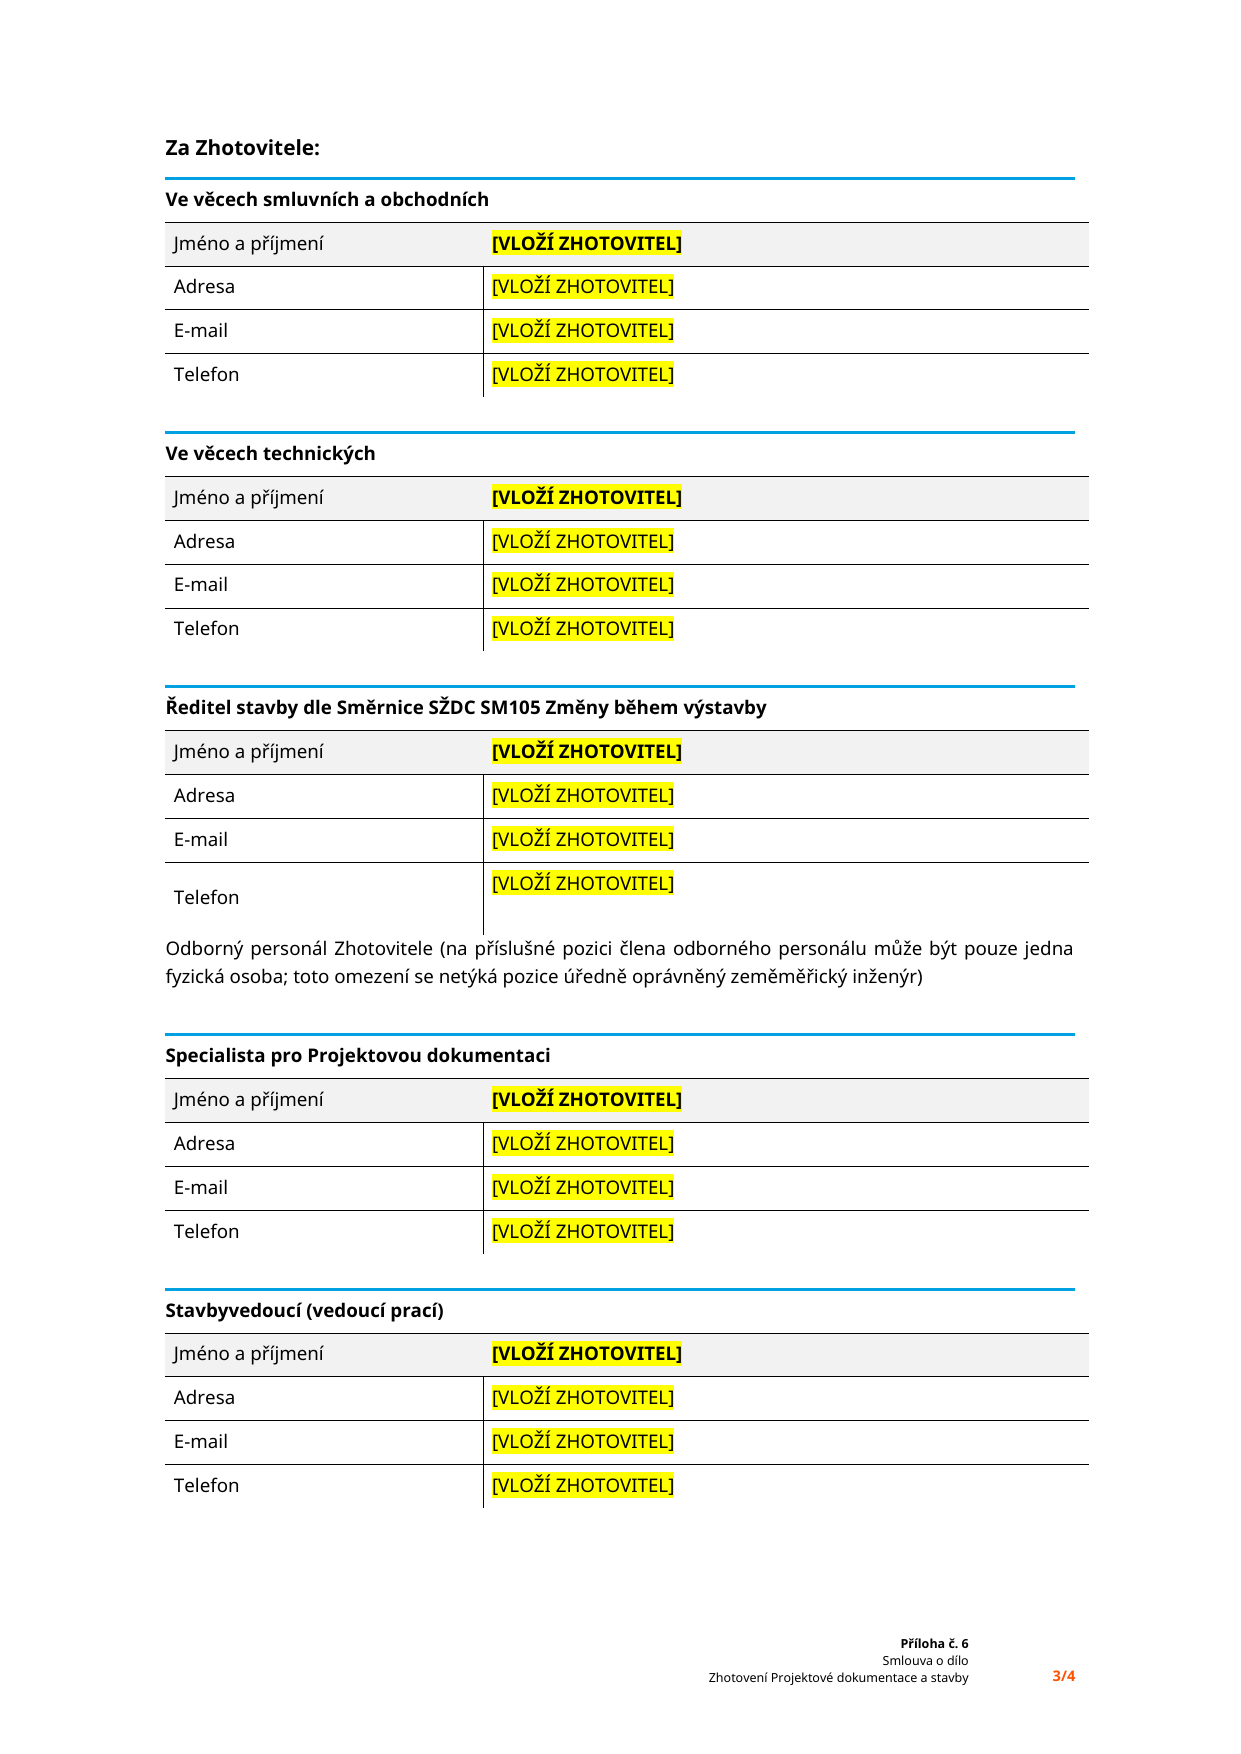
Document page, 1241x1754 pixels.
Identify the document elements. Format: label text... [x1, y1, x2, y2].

table_cell E-mail [165, 1421, 483, 1464]
table_cell [VLOŽÍ ZHOTOVITEL] [484, 1123, 1089, 1166]
table_header Jméno a příjmení [165, 1079, 484, 1122]
text Ve věcech smluvních a obchodních [165, 180, 1075, 212]
table_header Jméno a příjmení [165, 223, 484, 266]
text Odborný personál Zhotovitele (na příslušné pozici člena odborného personálu může být pouze jedna fyzická osoba; toto omezení se netýká pozice úředně oprávněný zeměměřický inženýr) [165, 935, 1075, 989]
table_cell Telefon [165, 1465, 483, 1508]
text Stavbyvedoucí (vedoucí prací) [165, 1291, 1075, 1322]
table_cell E-mail [165, 310, 483, 353]
text Ředitel stavby dle Směrnice SŽDC SM105 Změny během výstavby [165, 688, 1075, 720]
table_cell [VLOŽÍ ZHOTOVITEL] [484, 1167, 1089, 1210]
table_cell [VLOŽÍ ZHOTOVITEL] [484, 1377, 1089, 1420]
table_cell Telefon [165, 609, 483, 651]
table_cell Telefon [165, 1211, 483, 1254]
table_cell Telefon [165, 863, 483, 935]
table_cell [VLOŽÍ ZHOTOVITEL] [484, 609, 1089, 651]
table_cell [VLOŽÍ ZHOTOVITEL] [484, 267, 1089, 309]
table_header Jméno a příjmení [165, 731, 484, 774]
table_header [VLOŽÍ ZHOTOVITEL] [484, 223, 1089, 266]
text Ve věcech technických [165, 434, 1075, 466]
table_cell [VLOŽÍ ZHOTOVITEL] [484, 310, 1089, 353]
text Specialista pro Projektovou dokumentaci [165, 1036, 1075, 1068]
table_cell [VLOŽÍ ZHOTOVITEL] [484, 863, 1089, 935]
table_cell [VLOŽÍ ZHOTOVITEL] [484, 1211, 1089, 1254]
table_header [VLOŽÍ ZHOTOVITEL] [484, 731, 1089, 774]
table_header Jméno a příjmení [165, 477, 484, 520]
table_cell E-mail [165, 819, 483, 862]
table_header [VLOŽÍ ZHOTOVITEL] [484, 1334, 1089, 1376]
table_cell [VLOŽÍ ZHOTOVITEL] [484, 819, 1089, 862]
table_header Jméno a příjmení [165, 1334, 484, 1376]
table_header [VLOŽÍ ZHOTOVITEL] [484, 1079, 1089, 1122]
table_cell Telefon [165, 354, 483, 397]
table_cell [VLOŽÍ ZHOTOVITEL] [484, 354, 1089, 397]
table_cell [VLOŽÍ ZHOTOVITEL] [484, 521, 1089, 563]
table_cell [VLOŽÍ ZHOTOVITEL] [484, 775, 1089, 818]
table_cell Adresa [165, 775, 483, 818]
table_cell [VLOŽÍ ZHOTOVITEL] [484, 1421, 1089, 1464]
table_cell Adresa [165, 521, 483, 563]
table_cell Adresa [165, 1123, 483, 1166]
table_cell [VLOŽÍ ZHOTOVITEL] [484, 1465, 1089, 1508]
table_cell Adresa [165, 1377, 483, 1420]
table_cell [VLOŽÍ ZHOTOVITEL] [484, 565, 1089, 607]
table_cell Adresa [165, 267, 483, 309]
table_cell E-mail [165, 1167, 483, 1210]
table_cell E-mail [165, 565, 483, 607]
text Za Zhotovitele: [165, 133, 1075, 161]
table_header [VLOŽÍ ZHOTOVITEL] [484, 477, 1089, 520]
